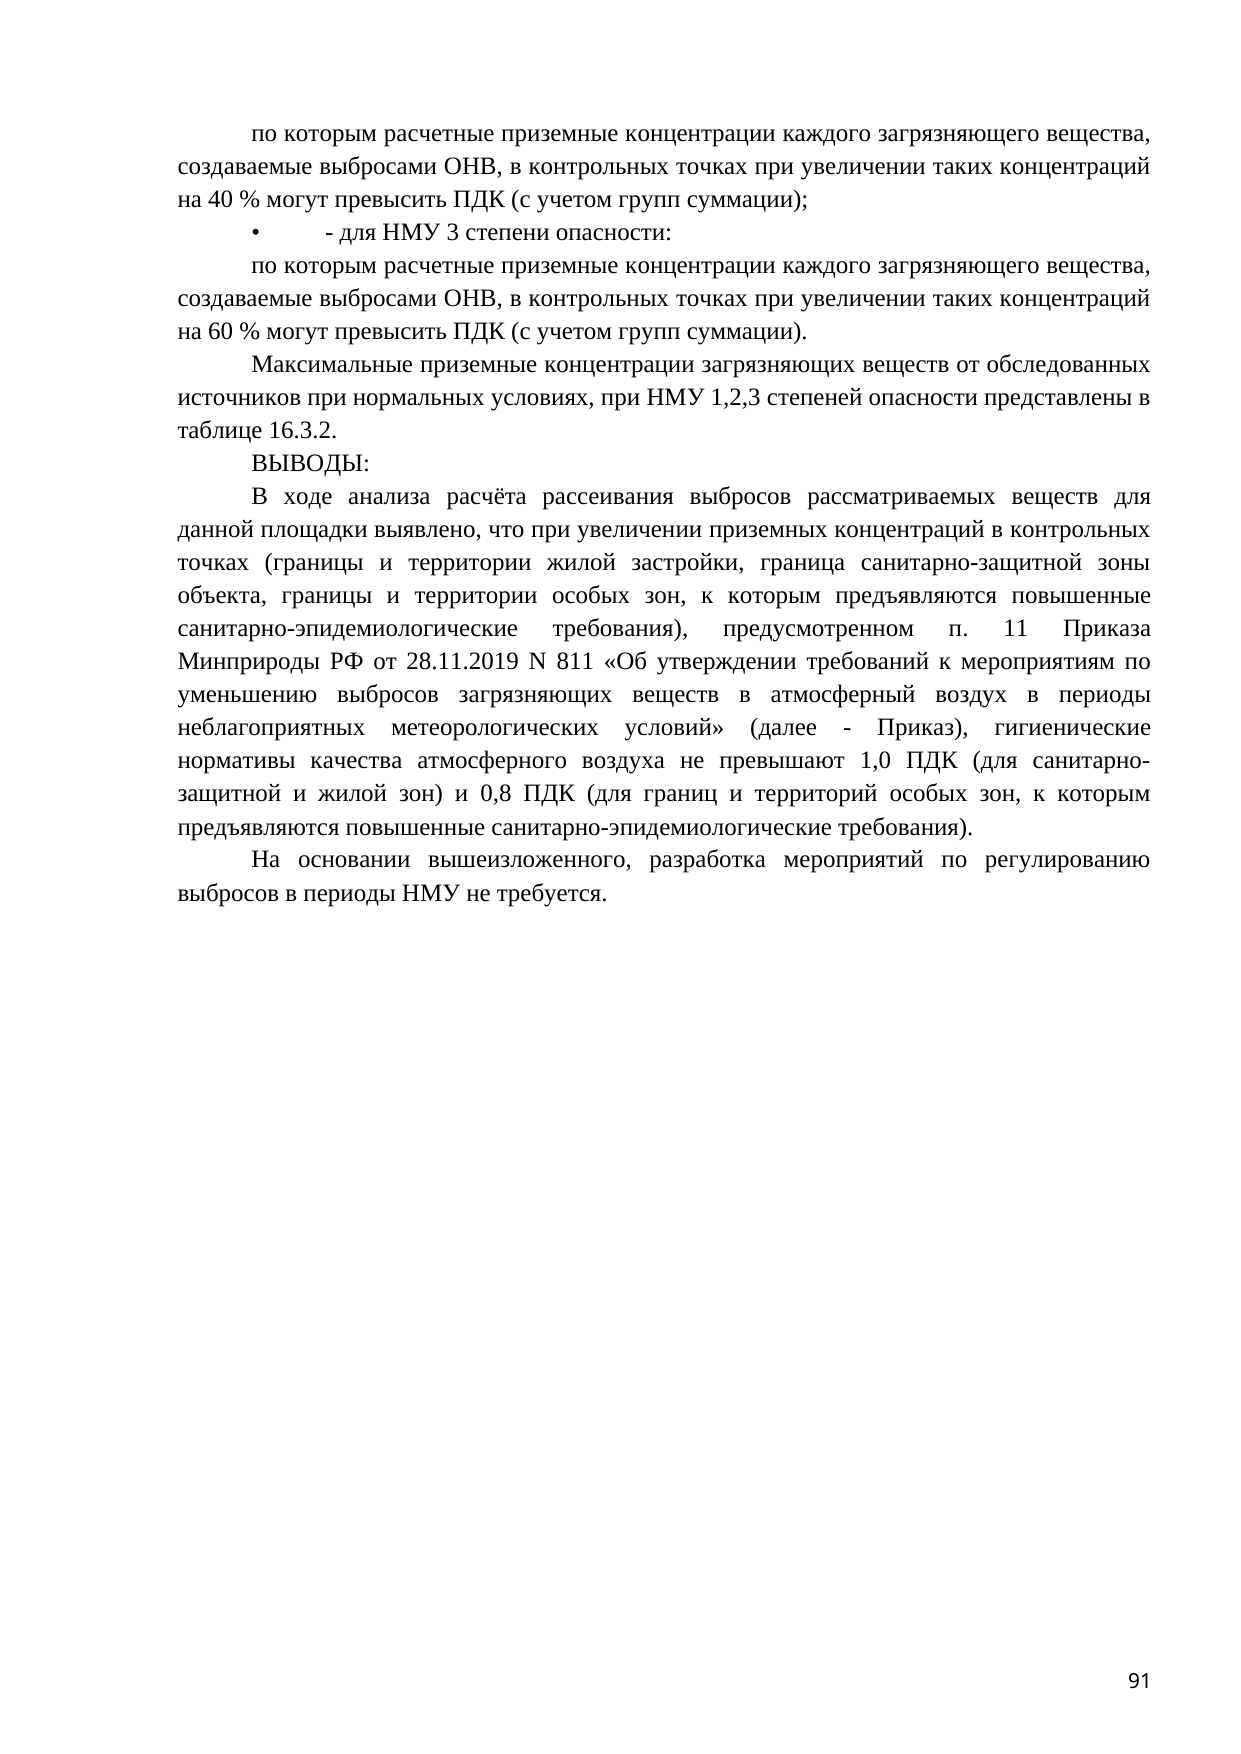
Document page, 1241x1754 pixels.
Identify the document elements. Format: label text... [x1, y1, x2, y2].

text На основании вышеизложенного, разработка мероприятий по регулированию выбросов в периоды НМУ не требуется. [177, 844, 1152, 906]
text В ходе анализа расчёта рассеивания выбросов рассматриваемых веществ для данной площадки выявлено, что при увеличении приземных концентраций в контрольных точках (границы и территории жилой застройки, граница санитарно-защитной зоны объекта, границы и территории особых зон, к которым предъявляются повышенные санитарно-эпидемиологические требования), предусмотренном п. 11 Приказа Минприроды РФ от 28.11.2019 N 811 «Об утверждении требований к мероприятиям по уменьшению выбросов загрязняющих веществ в атмосферный воздух в периоды неблагоприятных метеорологических условий» (далее - Приказ), гигиенические нормативы качества атмосферного воздуха не превышают 1,0 ПДК (для санитарно-защитной и жилой зон) и 0,8 ПДК (для границ и территорий особых зон, к которым предъявляются повышенные санитарно-эпидемиологические требования). [177, 481, 1152, 840]
text по которым расчетные приземные концентрации каждого загрязняющего вещества, создаваемые выбросами ОНВ, в контрольных точках при увеличении таких концентраций на 40 % могут превысить ПДК (с учетом групп суммации); [177, 118, 1152, 213]
text Максимальные приземные концентрации загрязняющих веществ от обследованных источников при нормальных условиях, при НМУ 1,2,3 степеней опасности представлены в таблице 16.3.2. [177, 349, 1152, 444]
text • - для НМУ 3 степени опасности: [177, 217, 1152, 246]
text по которым расчетные приземные концентрации каждого загрязняющего вещества, создаваемые выбросами ОНВ, в контрольных точках при увеличении таких концентраций на 60 % могут превысить ПДК (с учетом групп суммации). [177, 250, 1152, 345]
text ВЫВОДЫ: [177, 448, 1152, 477]
